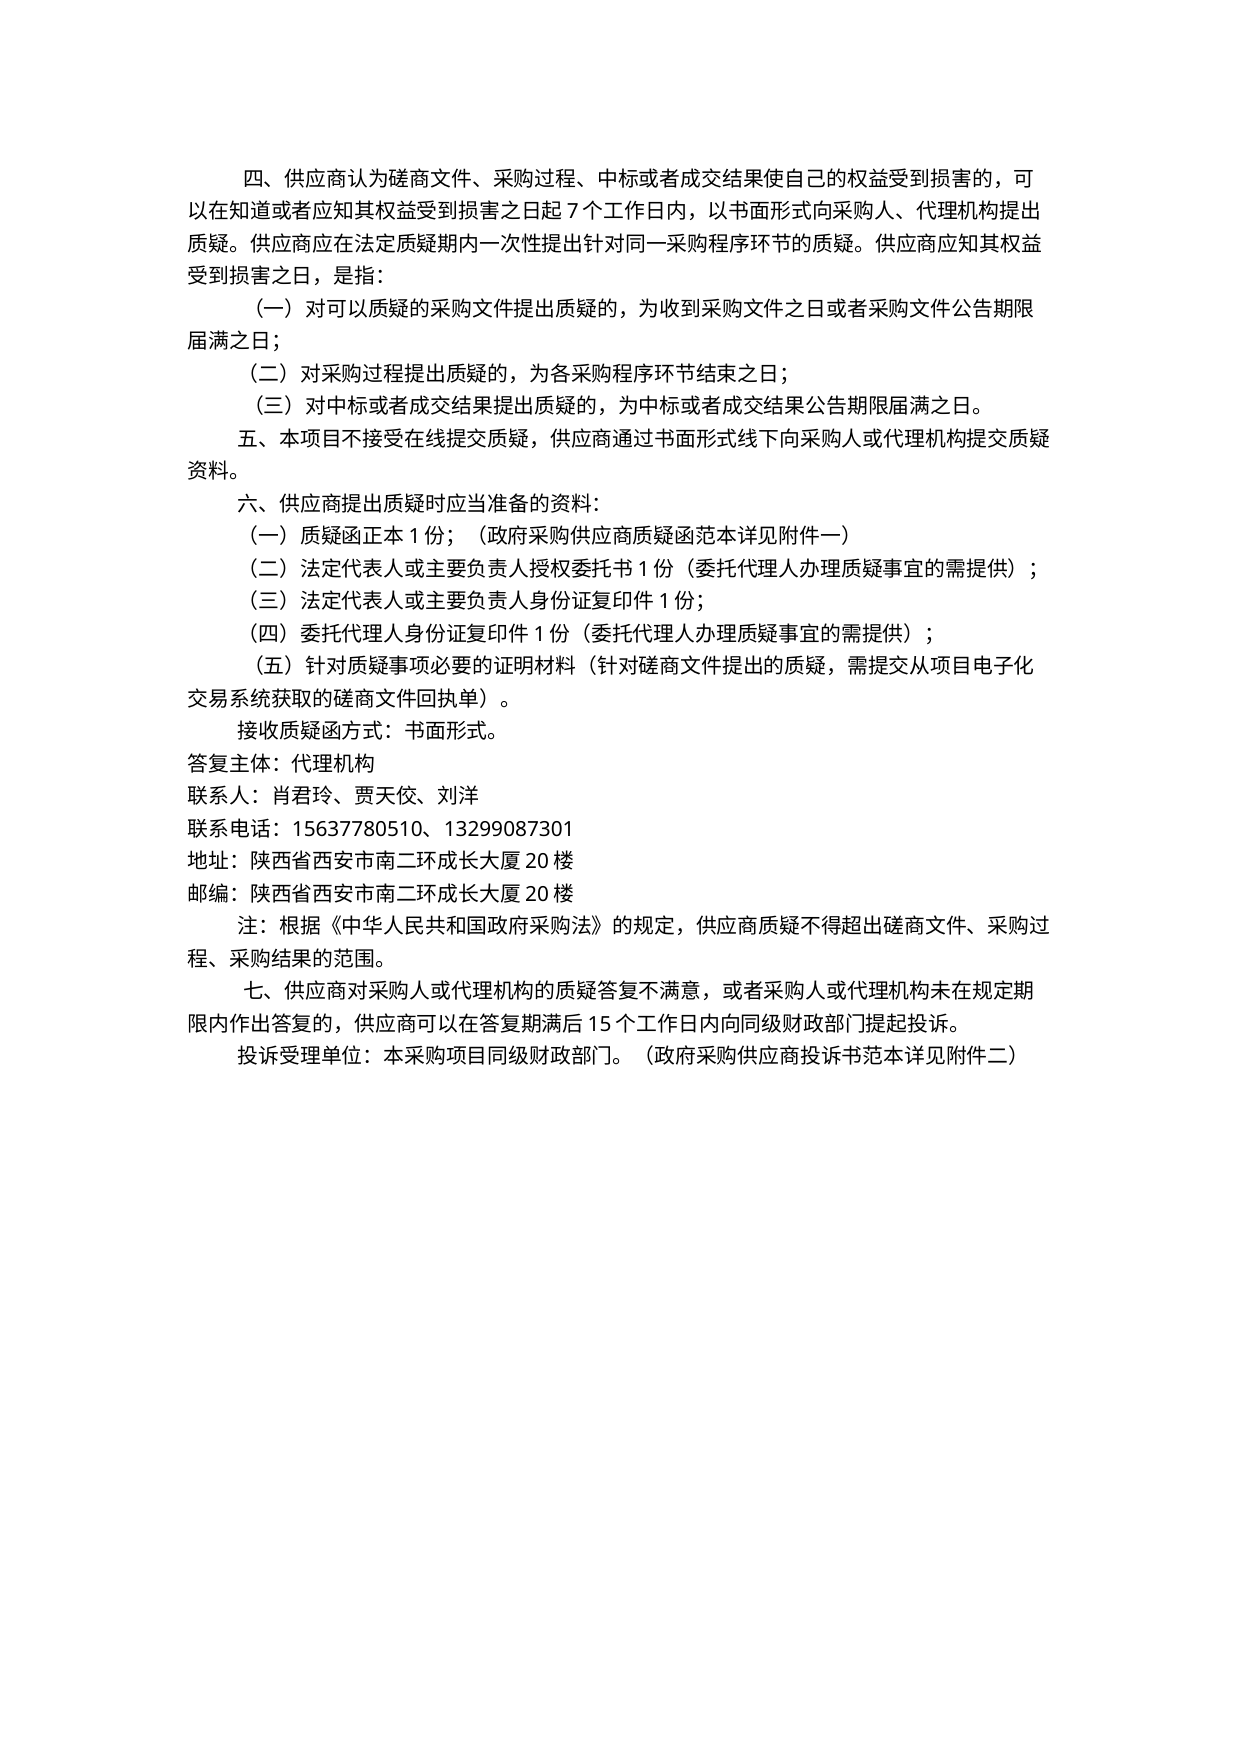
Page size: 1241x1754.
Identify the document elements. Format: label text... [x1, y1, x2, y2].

text 七、供应商对采购人或代理机构的质疑答复不满意，或者采购人或代理机构未在规定期限内作出答复的，供应商可以在答复期满后15个工作日内向同级财政部门提起投诉。 [187, 974, 1053, 1039]
text （一）质疑函正本1份；（政府采购供应商质疑函范本详见附件一） [187, 519, 1053, 552]
text 注：根据《中华人民共和国政府采购法》的规定，供应商质疑不得超出磋商文件、采购过程、采购结果的范围。 [187, 909, 1053, 974]
text 五、本项目不接受在线提交质疑，供应商通过书面形式线下向采购人或代理机构提交质疑资料。 [187, 422, 1053, 487]
text 六、供应商提出质疑时应当准备的资料： [187, 487, 1053, 519]
text 联系电话：15637780510、13299087301 [187, 812, 1053, 844]
text （一）对可以质疑的采购文件提出质疑的，为收到采购文件之日或者采购文件公告期限届满之日； [187, 292, 1053, 357]
text 地址：陕西省西安市南二环成长大厦20楼 [187, 844, 1053, 877]
text （三）法定代表人或主要负责人身份证复印件1份； [187, 584, 1053, 617]
text 接收质疑函方式：书面形式。 [187, 714, 1053, 747]
text 邮编：陕西省西安市南二环成长大厦20楼 [187, 877, 1053, 909]
text （五）针对质疑事项必要的证明材料（针对磋商文件提出的质疑，需提交从项目电子化交易系统获取的磋商文件回执单）。 [187, 649, 1053, 714]
text （二）对采购过程提出质疑的，为各采购程序环节结束之日； [187, 357, 1053, 389]
text （三）对中标或者成交结果提出质疑的，为中标或者成交结果公告期限届满之日。 [187, 389, 1053, 422]
text 联系人：肖君玲、贾天佼、刘洋 [187, 779, 1053, 812]
text （四）委托代理人身份证复印件1份（委托代理人办理质疑事宜的需提供）； [187, 617, 1053, 649]
text （二）法定代表人或主要负责人授权委托书1份（委托代理人办理质疑事宜的需提供）； [187, 552, 1053, 584]
text 投诉受理单位：本采购项目同级财政部门。（政府采购供应商投诉书范本详见附件二） [187, 1039, 1053, 1072]
text 答复主体：代理机构 [187, 747, 1053, 779]
text 四、供应商认为磋商文件、采购过程、中标或者成交结果使自己的权益受到损害的，可以在知道或者应知其权益受到损害之日起7个工作日内，以书面形式向采购人、代理机构提出质疑。供应商应在法定质疑期内一次性提出针对同一采购程序环节的质疑。供应商应知其权益受到损害之日，是指： [187, 162, 1053, 292]
